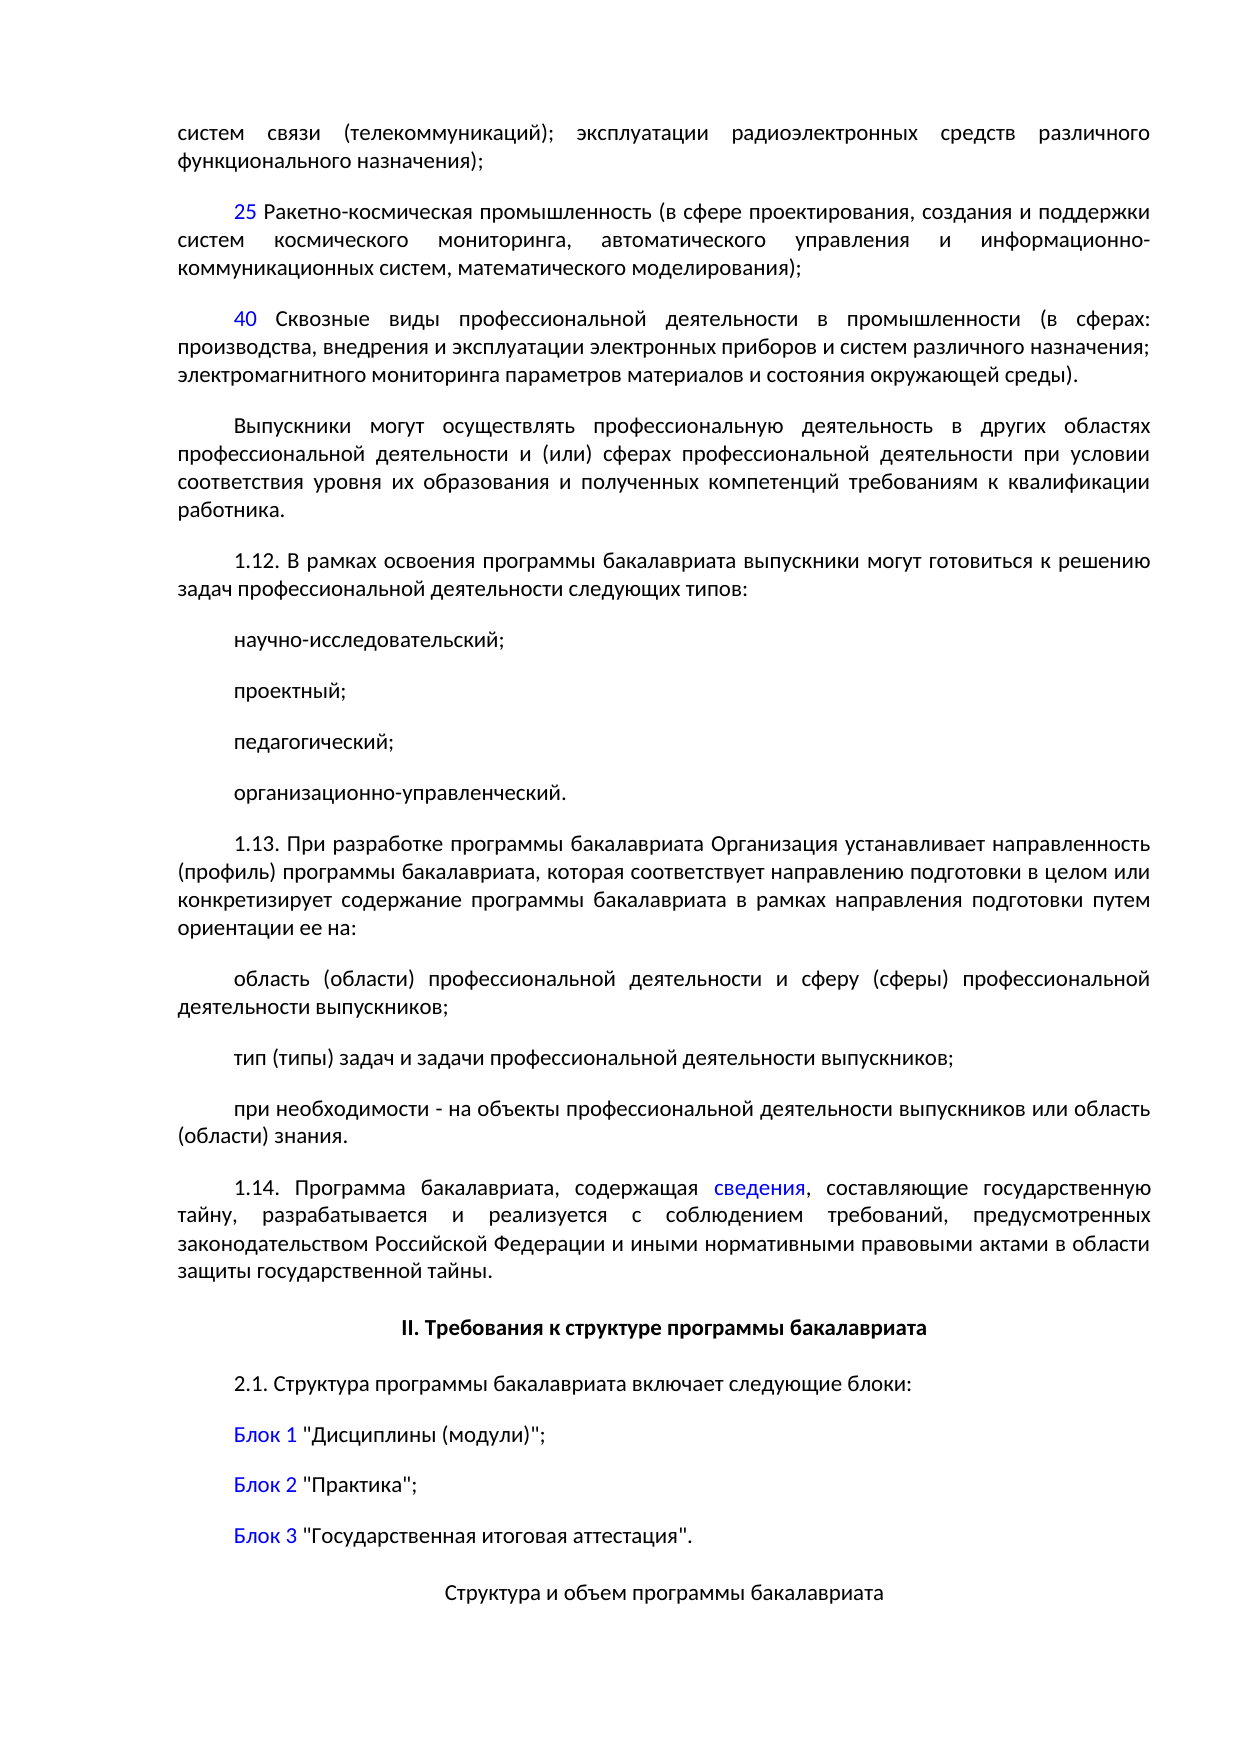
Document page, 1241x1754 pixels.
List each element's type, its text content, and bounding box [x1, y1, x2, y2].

text научно-исследовательский; [177, 625, 1152, 653]
text 1.12. В рамках освоения программы бакалавриата выпускники могут готовиться к решению задач профессиональной деятельности следующих типов: [177, 546, 1152, 602]
text 2.1. Структура программы бакалавриата включает следующие блоки: [177, 1369, 1152, 1397]
text 25 Ракетно-космическая промышленность (в сфере проектирования, создания и поддержки систем космического мониторинга, автоматического управления и информационно-коммуникационных систем, математического моделирования); [177, 197, 1152, 281]
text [177, 118, 1152, 174]
text Структура и объем программы бакалавриата [177, 1578, 1152, 1606]
text область (области) профессиональной деятельности и сферу (сферы) профессиональной деятельности выпускников; [177, 964, 1152, 1020]
text Выпускники могут осуществлять профессиональную деятельность в других областях профессиональной деятельности и (или) сферах профессиональной деятельности при условии соответствия уровня их образования и полученных компетенций требованиям к квалификации работника. [177, 411, 1152, 523]
text 40 Сквозные виды профессиональной деятельности в промышленности (в сферах: производства, внедрения и эксплуатации электронных приборов и систем различного назначения; электромагнитного мониторинга параметров материалов и состояния окружающей среды). [177, 304, 1152, 388]
text 1.14. Программа бакалавриата, содержащая сведения, составляющие государственную тайну, разрабатывается и реализуется с соблюдением требований, предусмотренных законодательством Российской Федерации и иными нормативными правовыми актами в области защиты государственной тайны. [177, 1173, 1152, 1285]
text проектный; [177, 676, 1152, 704]
text при необходимости - на объекты профессиональной деятельности выпускников или область (области) знания. [177, 1094, 1152, 1150]
text Блок 1 "Дисциплины (модули)"; [177, 1420, 1152, 1448]
text педагогический; [177, 727, 1152, 755]
text Блок 2 "Практика"; [177, 1471, 1152, 1499]
text Блок 3 "Государственная итоговая аттестация". [177, 1522, 1152, 1549]
text организационно-управленческий. [177, 778, 1152, 806]
title II. Требования к структуре программы бакалавриата [177, 1313, 1152, 1341]
text тип (типы) задач и задачи профессиональной деятельности выпускников; [177, 1043, 1152, 1071]
text 1.13. При разработке программы бакалавриата Организация устанавливает направленность (профиль) программы бакалавриата, которая соответствует направлению подготовки в целом или конкретизирует содержание программы бакалавриата в рамках направления подготовки путем ориентации ее на: [177, 829, 1152, 941]
